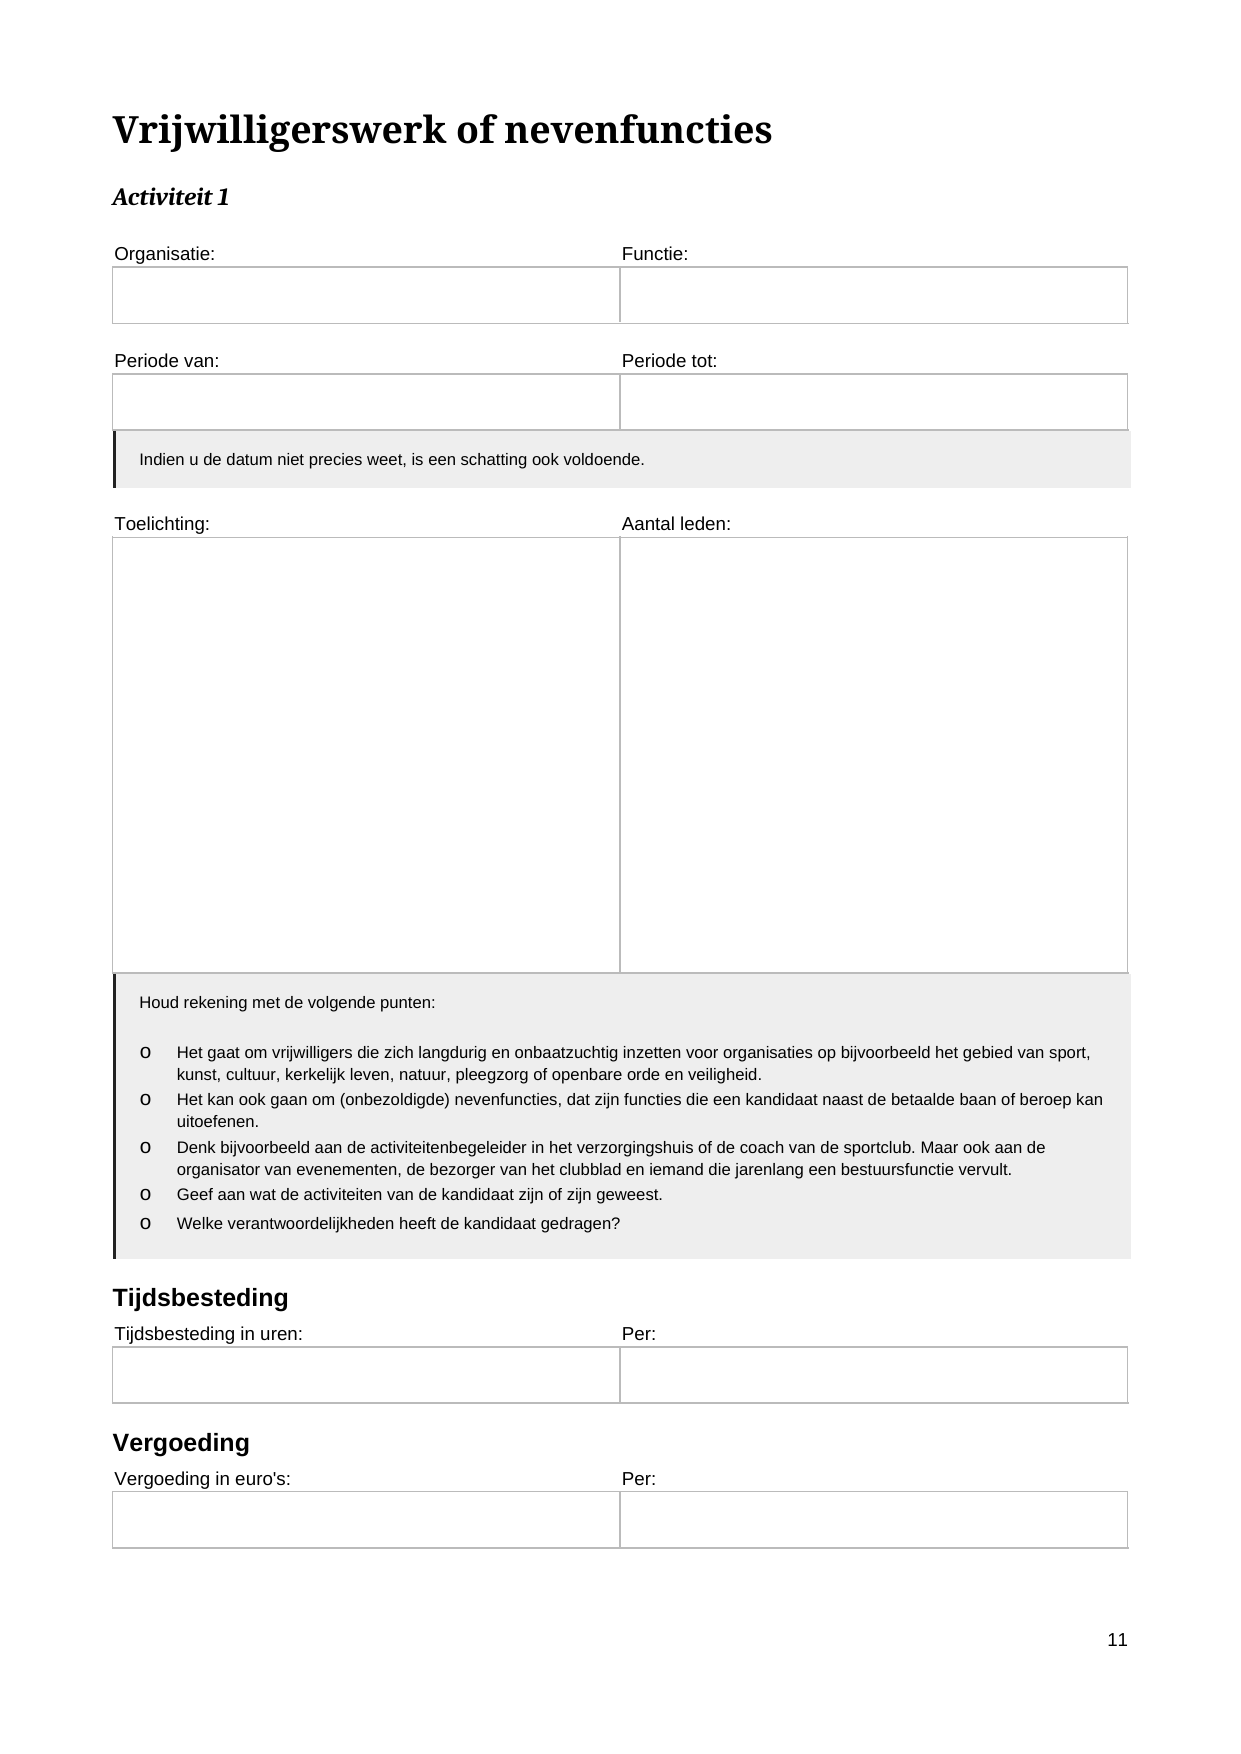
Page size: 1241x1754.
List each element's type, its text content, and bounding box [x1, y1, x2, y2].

table_header Functie: [620, 241, 1128, 266]
table_header Per: [620, 1321, 1128, 1346]
table_cell [113, 375, 619, 429]
table_cell [621, 538, 1127, 972]
table_cell [621, 375, 1127, 429]
subtitle Vergoeding [112, 1428, 1128, 1456]
table_header Periode tot: [620, 348, 1128, 373]
table_cell [113, 1348, 619, 1402]
table_cell [621, 1492, 1127, 1547]
table_cell [113, 1492, 619, 1547]
table_header Periode van: [113, 348, 620, 373]
table_header Vergoeding in euro's: [113, 1466, 620, 1491]
table_header Per: [620, 1466, 1128, 1491]
table_cell [113, 538, 619, 972]
table_header Aantal leden: [620, 511, 1128, 536]
table_header Organisatie: [113, 241, 620, 266]
table_header Houd rekening met de volgende punten: Het gaat om vrijwilligers die zich langdurig en onbaatzuchtig inzetten voor organisaties op bijvoorbeeld het gebied van sport, kunst, cultuur, kerkelijk leven, natuur, pleegzorg of openbare orde en veiligheid. Het kan ook gaan om (onbezoldigde) nevenfuncties, dat zijn functies die een kandidaat naast de betaalde baan of beroep kan uitoefenen. Denk bijvoorbeeld aan de activiteitenbegeleider in het verzorgingshuis of de coach van de sportclub. Maar ook aan de organisator van evenementen, de bezorger van het clubblad en iemand die jarenlang een bestuursfunctie vervult. Geef aan wat de activiteiten van de kandidaat zijn of zijn geweest. Welke verantwoordelijkheden heeft de kandidaat gedragen? [116, 977, 1128, 1256]
table_header Indien u de datum niet precies weet, is een schatting ook voldoende. [116, 434, 1128, 484]
subtitle Vrijwilligerswerk of nevenfuncties [112, 103, 1128, 154]
table_cell [621, 268, 1127, 322]
table_cell [621, 1348, 1127, 1402]
table_header Toelichting: [113, 511, 620, 536]
subtitle Activiteit 1 [112, 183, 1128, 212]
subtitle Tijdsbesteding [112, 1283, 1128, 1312]
table_header Tijdsbesteding in uren: [113, 1321, 620, 1346]
table_cell [113, 268, 619, 322]
